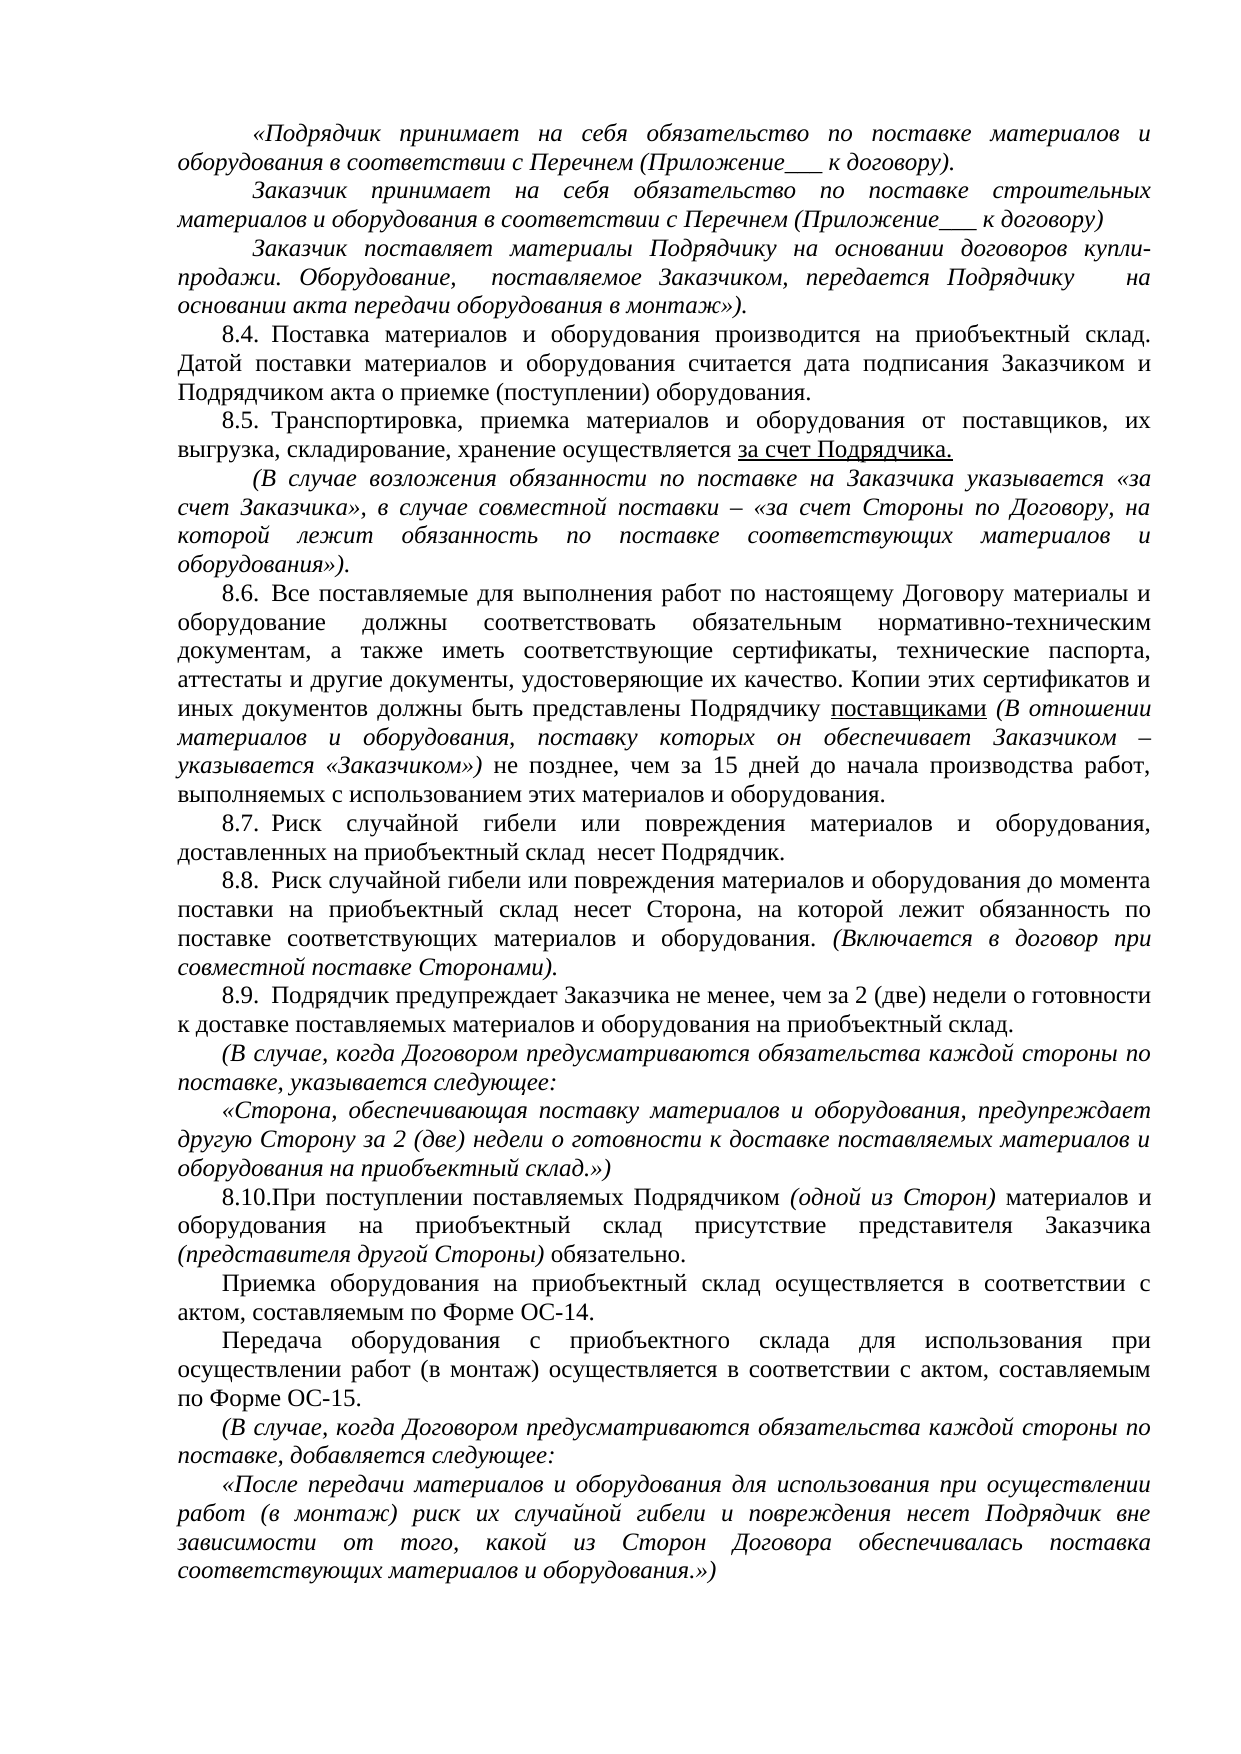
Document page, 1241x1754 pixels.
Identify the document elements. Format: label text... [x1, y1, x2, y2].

list Риск случайной гибели или повреждения материалов и оборудования, доставленных на приобъектный склад несет Подрядчик. [177, 808, 1152, 866]
text Передача оборудования с приобъектного склада для использования при осуществлении работ (в монтаж) осуществляется в соответствии с актом, составляемым по Форме ОС-15. [177, 1326, 1152, 1412]
text 8.10.При поступлении поставляемых Подрядчиком (одной из Сторон) материалов и оборудования на приобъектный склад присутствие представителя Заказчика (представителя другой Стороны) обязательно. [177, 1182, 1152, 1268]
list Риск случайной гибели или повреждения материалов и оборудования до момента поставки на приобъектный склад несет Сторона, на которой лежит обязанность по поставке соответствующих материалов и оборудования. (Включается в договор при совместной поставке Сторонами). [177, 866, 1152, 981]
text «Сторона, обеспечивающая поставку материалов и оборудования, предупреждает другую Сторону за 2 (две) недели о готовности к доставке поставляемых материалов и оборудования на приобъектный склад.») [177, 1096, 1152, 1182]
text (В случае возложения обязанности по поставке на Заказчика указывается «за счет Заказчика», в случае совместной поставки – «за счет Стороны по Договору, на которой лежит обязанность по поставке соответствующих материалов и оборудования»). [177, 463, 1152, 578]
text Приемка оборудования на приобъектный склад осуществляется в соответствии с актом, составляемым по Форме ОС-14. [177, 1268, 1152, 1326]
text «Подрядчик принимает на себя обязательство по поставке материалов и оборудования в соответствии с Перечнем (Приложение___ к договору). [177, 118, 1152, 176]
text Заказчик принимает на себя обязательство по поставке строительных материалов и оборудования в соответствии с Перечнем (Приложение___ к договору) [177, 176, 1152, 233]
list Поставка материалов и оборудования производится на приобъектный склад. Датой поставки материалов и оборудования считается дата подписания Заказчиком и Подрядчиком акта о приемке (поступлении) оборудования. [177, 319, 1152, 406]
text (В случае, когда Договором предусматриваются обязательства каждой стороны по поставке, добавляется следующее: [177, 1412, 1152, 1469]
text (В случае, когда Договором предусматриваются обязательства каждой стороны по поставке, указывается следующее: [177, 1038, 1152, 1096]
text «После передачи материалов и оборудования для использования при осуществлении работ (в монтаж) риск их случайной гибели и повреждения несет Подрядчик вне зависимости от того, какой из Сторон Договора обеспечивалась поставка соответствующих материалов и оборудования.») [177, 1469, 1152, 1584]
list Транспортировка, приемка материалов и оборудования от поставщиков, их выгрузка, складирование, хранение осуществляется за счет Подрядчика. [177, 406, 1152, 463]
list Подрядчик предупреждает Заказчика не менее, чем за 2 (две) недели о готовности к доставке поставляемых материалов и оборудования на приобъектный склад. [177, 981, 1152, 1038]
text Заказчик поставляет материалы Подрядчику на основании договоров купли-продажи. Оборудование, поставляемое Заказчиком, передается Подрядчику на основании акта передачи оборудования в монтаж»). [177, 233, 1152, 319]
list Все поставляемые для выполнения работ по настоящему Договору материалы и оборудование должны соответствовать обязательным нормативно-техническим документам, а также иметь соответствующие сертификаты, технические паспорта, аттестаты и другие документы, удостоверяющие их качество. Копии этих сертификатов и иных документов должны быть представлены Подрядчику поставщиками (В отношении материалов и оборудования, поставку которых он обеспечивает Заказчиком – указывается «Заказчиком») не позднее, чем за 15 дней до начала производства работ, выполняемых с использованием этих материалов и оборудования. [177, 578, 1152, 808]
